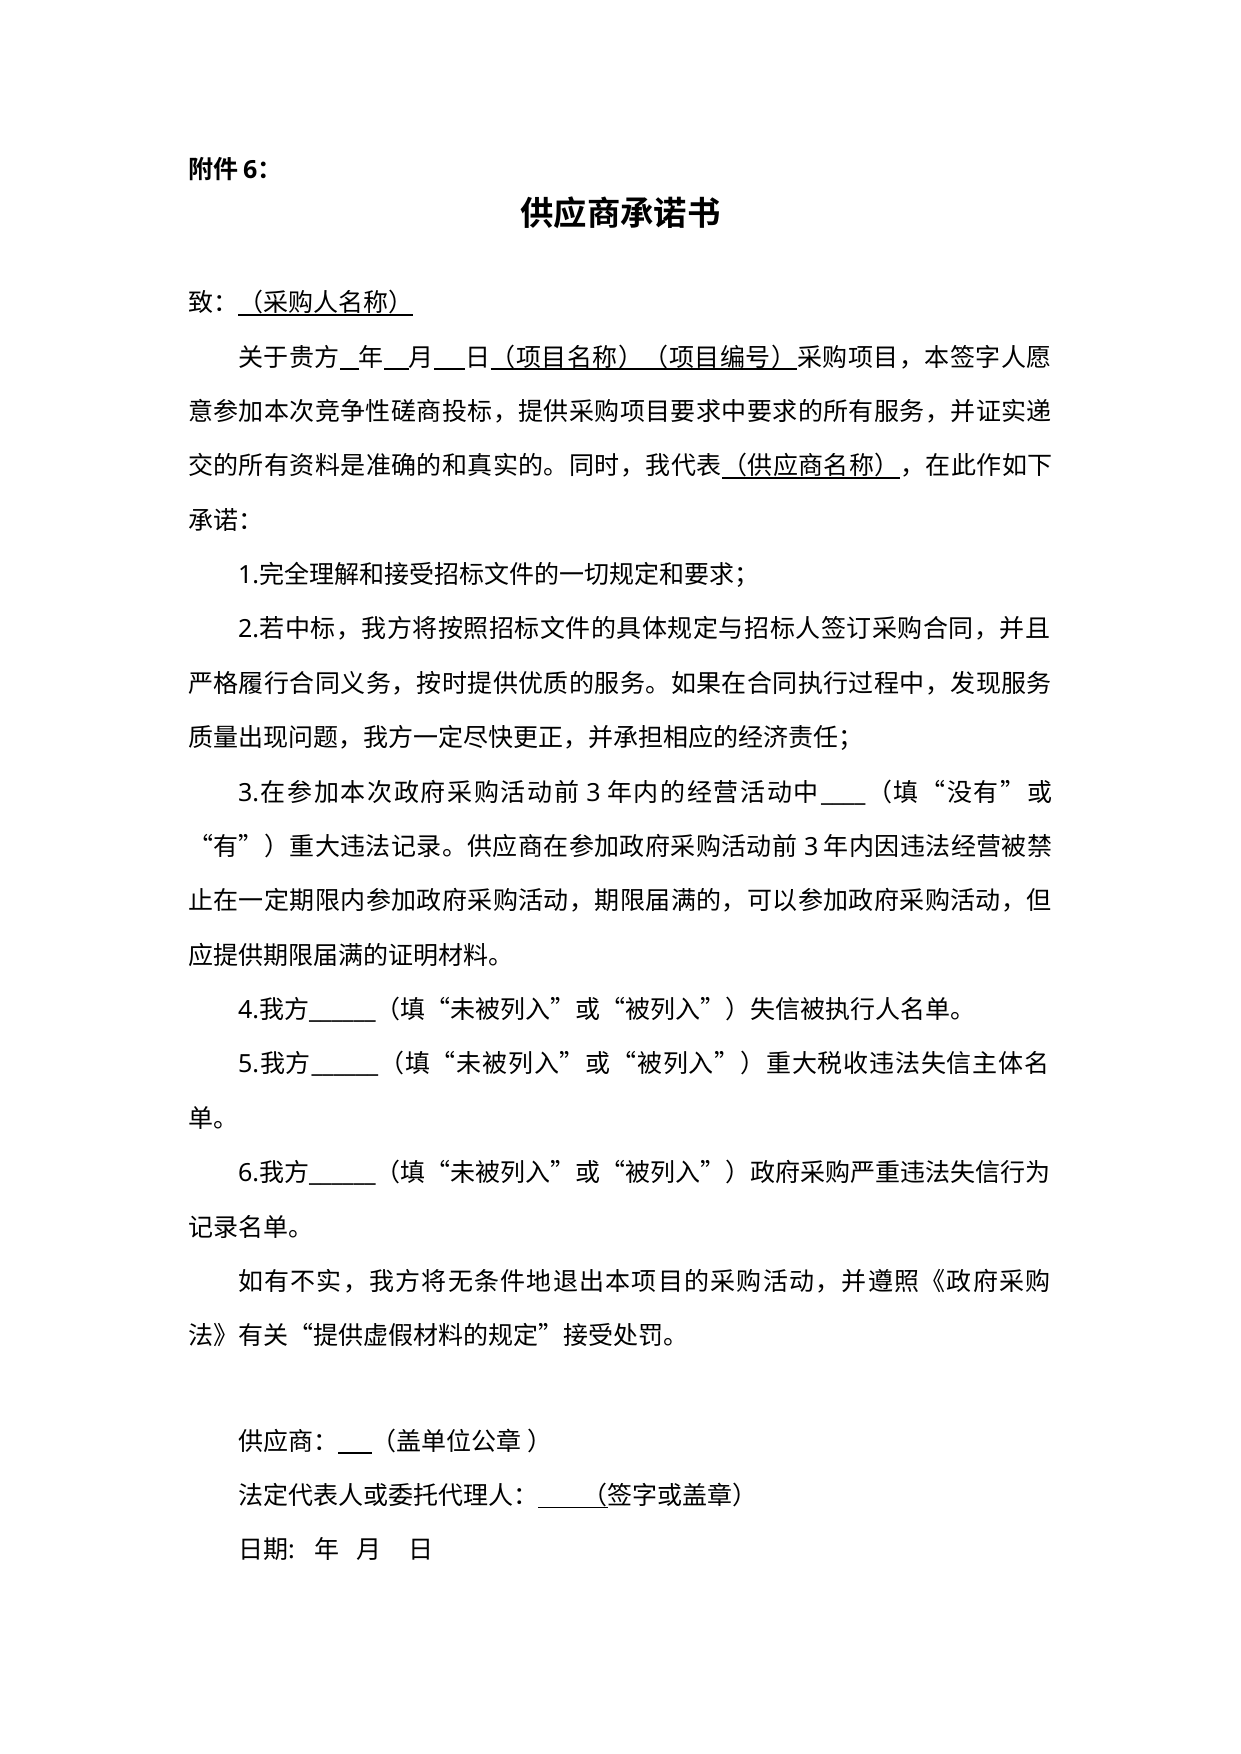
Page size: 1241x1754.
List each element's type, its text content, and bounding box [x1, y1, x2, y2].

text 关于贵方 年 月 日（项目名称）（项目编号）采购项目，本签字人愿意参加本次竞争性磋商投标，提供采购项目要求中要求的所有服务，并证实递交的所有资料是准确的和真实的。同时，我代表（供应商名称），在此作如下承诺： [188, 337, 1052, 536]
text 1.完全理解和接受招标文件的一切规定和要求； [188, 554, 1052, 591]
text 法定代表人或委托代理人： （签字或盖章） [188, 1476, 1052, 1512]
text 4.我方______（填“未被列入”或“被列入”）失信被执行人名单。 [188, 989, 1052, 1026]
text 供应商承诺书 [188, 186, 1052, 234]
text 供应商： （盖单位公章 ） [188, 1421, 1052, 1457]
text 致：（采购人名称） [188, 283, 1052, 319]
text 日期: 年 月 日 [188, 1530, 1052, 1566]
text 如有不实，我方将无条件地退出本项目的采购活动，并遵照《政府采购法》有关“提供虚假材料的规定”接受处罚。 [188, 1261, 1052, 1352]
text 6.我方______（填“未被列入”或“被列入”）政府采购严重违法失信行为记录名单。 [188, 1153, 1052, 1243]
text 3.在参加本次政府采购活动前3年内的经营活动中____（填“没有”或“有”）重大违法记录。供应商在参加政府采购活动前3年内因违法经营被禁止在一定期限内参加政府采购活动，期限届满的，可以参加政府采购活动，但应提供期限届满的证明材料。 [188, 772, 1052, 971]
text 5.我方______（填“未被列入”或“被列入”）重大税收违法失信主体名单。 [188, 1044, 1052, 1134]
text 2.若中标，我方将按照招标文件的具体规定与招标人签订采购合同，并且严格履行合同义务，按时提供优质的服务。如果在合同执行过程中，发现服务质量出现问题，我方一定尽快更正，并承担相应的经济责任； [188, 609, 1052, 754]
text 附件6： [188, 150, 1052, 186]
